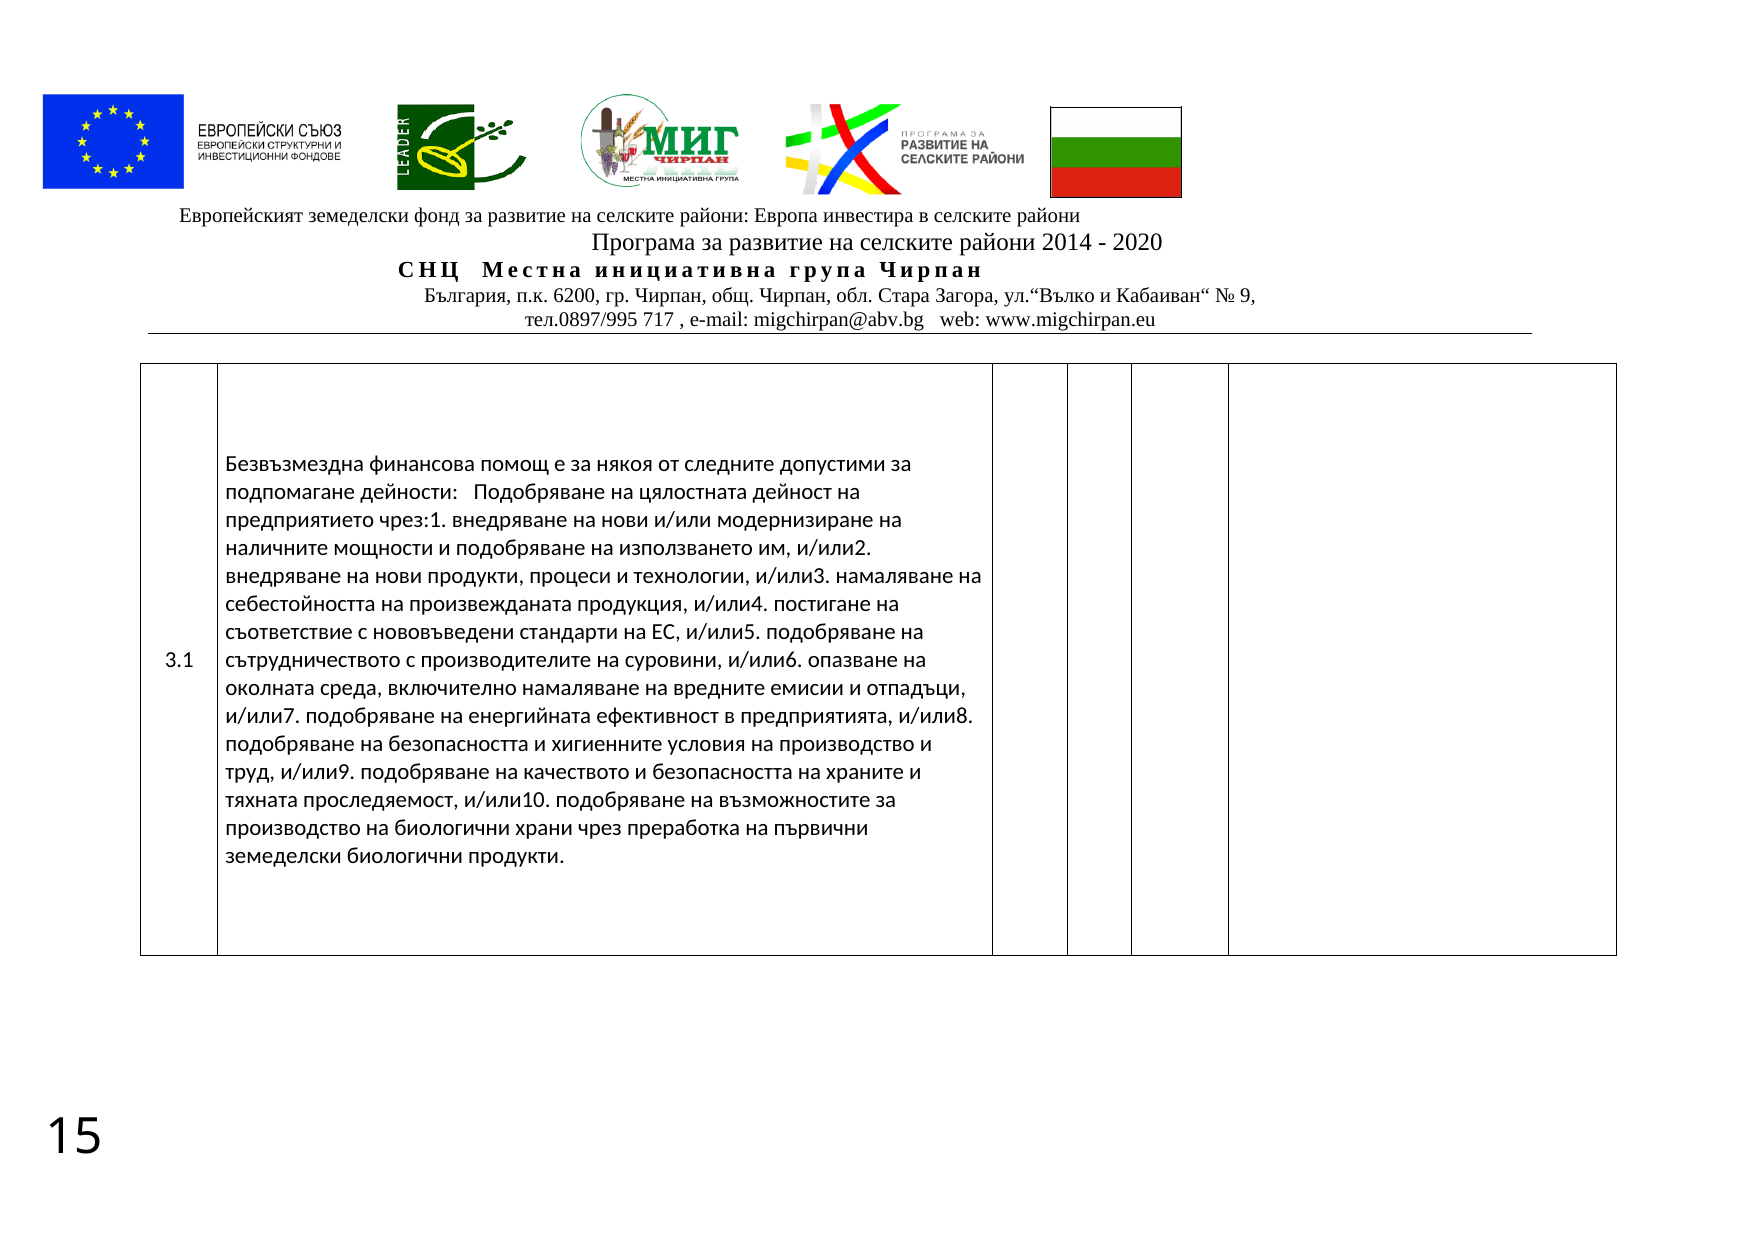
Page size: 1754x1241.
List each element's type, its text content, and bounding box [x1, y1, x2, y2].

picture [771, 96, 1034, 201]
table_cell [993, 364, 1067, 954]
picture [580, 94, 739, 187]
table_cell Безвъзмездна финансова помощ е за някоя от следните допустими за подпомагане дейности: Подобряване на цялостната дейност на предприятието чрез:1. внедряване на нови и/или модернизиране на наличните мощности и подобряване на използването им, и/или2. внедряване на нови продукти, процеси и технологии, и/или3. намаляване на себестойността на произвежданата продукция, и/или4. постигане на съответствие с нововъведени стандарти на ЕС, и/или5. подобряване на сътрудничеството с производителите на суровини, и/или6. опазване на околната среда, включително намаляване на вредните емисии и отпадъци, и/или7. подобряване на енергийната ефективност в предприятията, и/или8. подобряване на безопасността и хигиенните условия на производство и труд, и/или9. подобряване на качеството и безопасността на храните и тяхната проследяемост, и/или10. подобряване на възможностите за производство на биологични храни чрез преработка на първични земеделски биологични продукти. [218, 364, 992, 954]
table_cell [1229, 364, 1616, 954]
table_cell [1068, 364, 1131, 954]
table_cell 3.1 [141, 364, 217, 954]
picture [397, 104, 530, 190]
table_cell [1132, 364, 1228, 954]
picture [29, 79, 375, 199]
